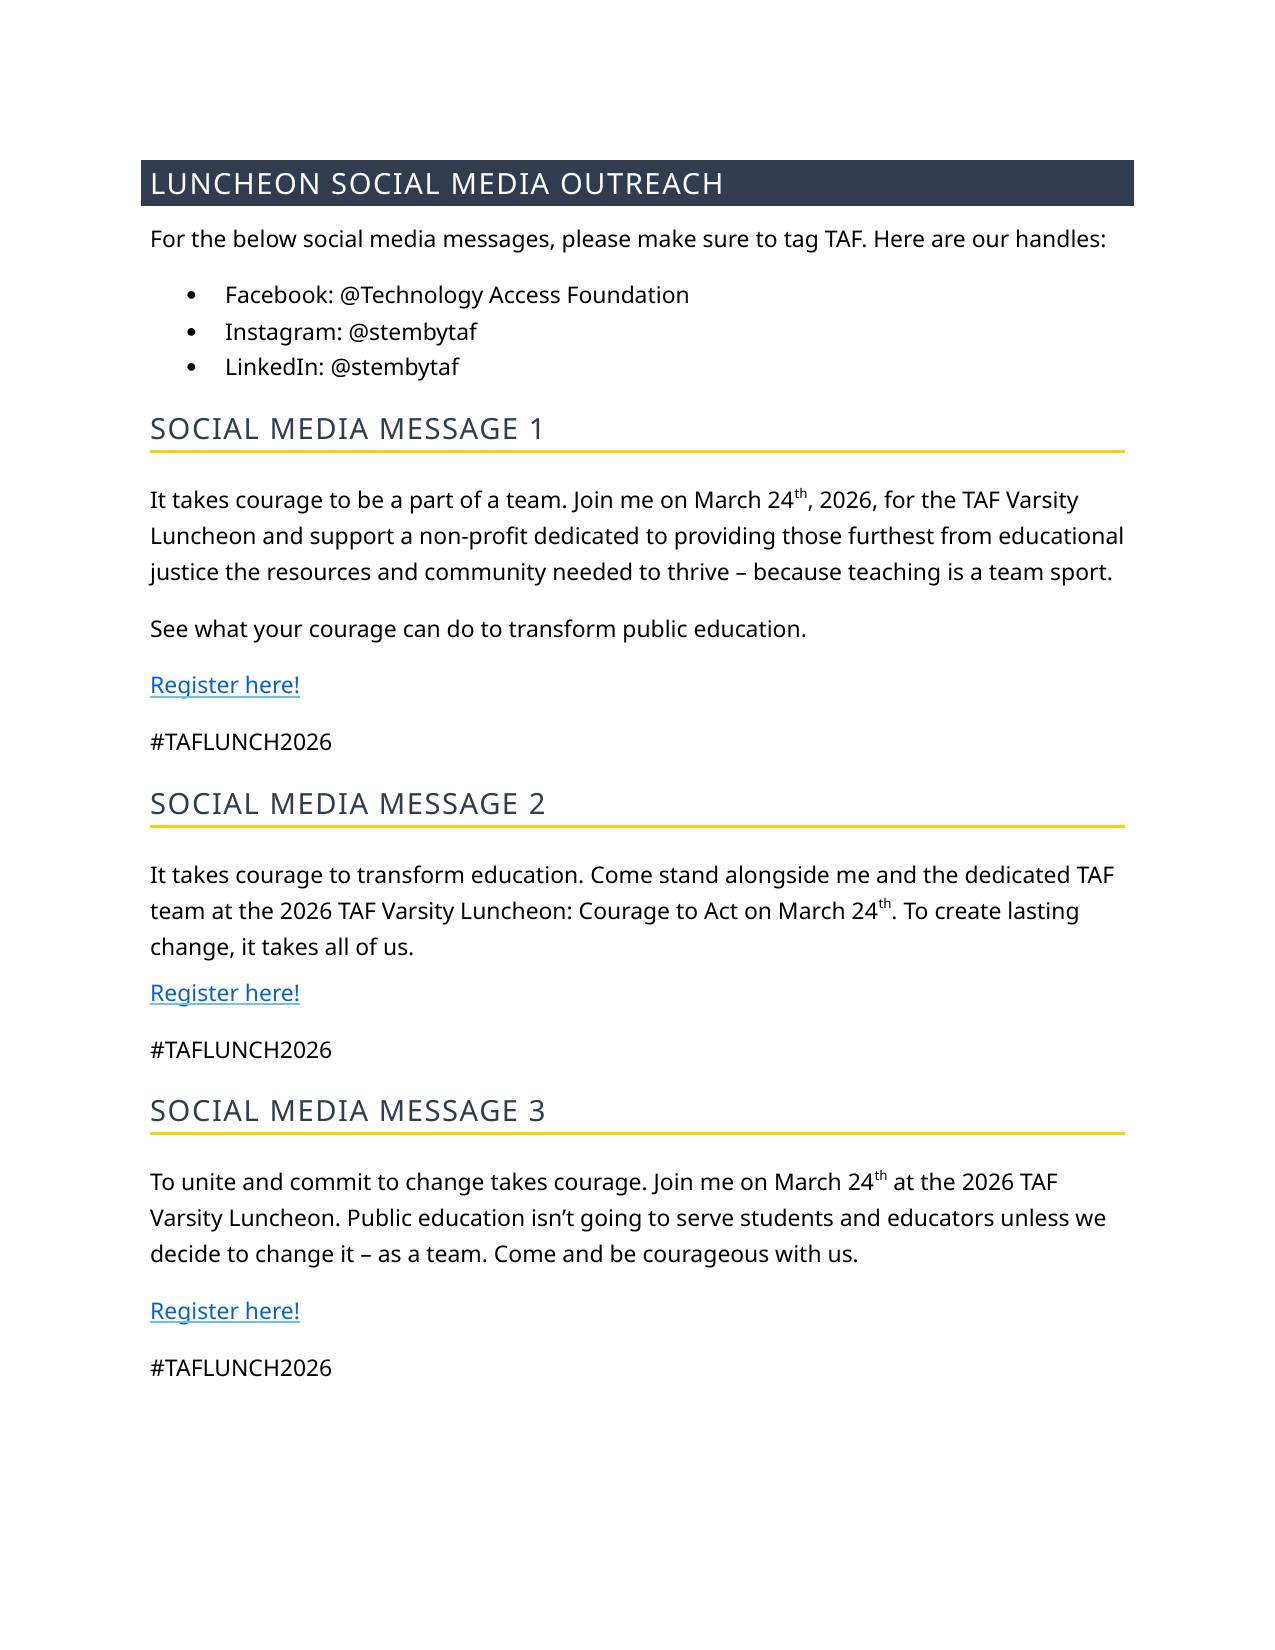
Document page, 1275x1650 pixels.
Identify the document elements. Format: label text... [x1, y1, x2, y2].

subtitle Social media message 2 [150, 783, 1125, 825]
list LinkedIn: @stembytaf [187, 351, 1125, 383]
text Register here! [150, 1295, 1125, 1326]
text To unite and commit to change takes courage. Join me on March 24th at the 2026 TAF Varsity Luncheon. Public education isn’t going to serve students and educators unless we decide to change it – as a team. Come and be courageous with us. [150, 1166, 1125, 1269]
subtitle Luncheon SOCIAL Media outreach [142, 161, 1133, 205]
text #TAFLUNCH2026 [150, 1034, 1125, 1065]
text #TAFLUNCH2026 [150, 726, 1125, 757]
text #TAFLUNCH2026 [150, 1352, 1125, 1383]
text For the below social media messages, please make sure to tag TAF. Here are our handles: [150, 223, 1125, 254]
subtitle Social media message 1 [150, 408, 1125, 450]
text It takes courage to transform education. Come stand alongside me and the dedicated TAF team at the 2026 TAF Varsity Luncheon: Courage to Act on March 24th. To create lasting change, it takes all of us. [150, 859, 1125, 962]
text Register here! [150, 669, 1125, 701]
subtitle Social media message 3 [150, 1091, 1125, 1132]
text Register here! [150, 977, 1125, 1008]
list Facebook: @Technology Access Foundation [187, 279, 1125, 311]
text It takes courage to be a part of a team. Join me on March 24th, 2026, for the TAF Varsity Luncheon and support a non-profit dedicated to providing those furthest from educational justice the resources and community needed to thrive – because teaching is a team sport. [150, 484, 1125, 587]
list Instagram: @stembytaf [187, 315, 1125, 347]
text See what your courage can do to transform public education. [150, 613, 1125, 644]
